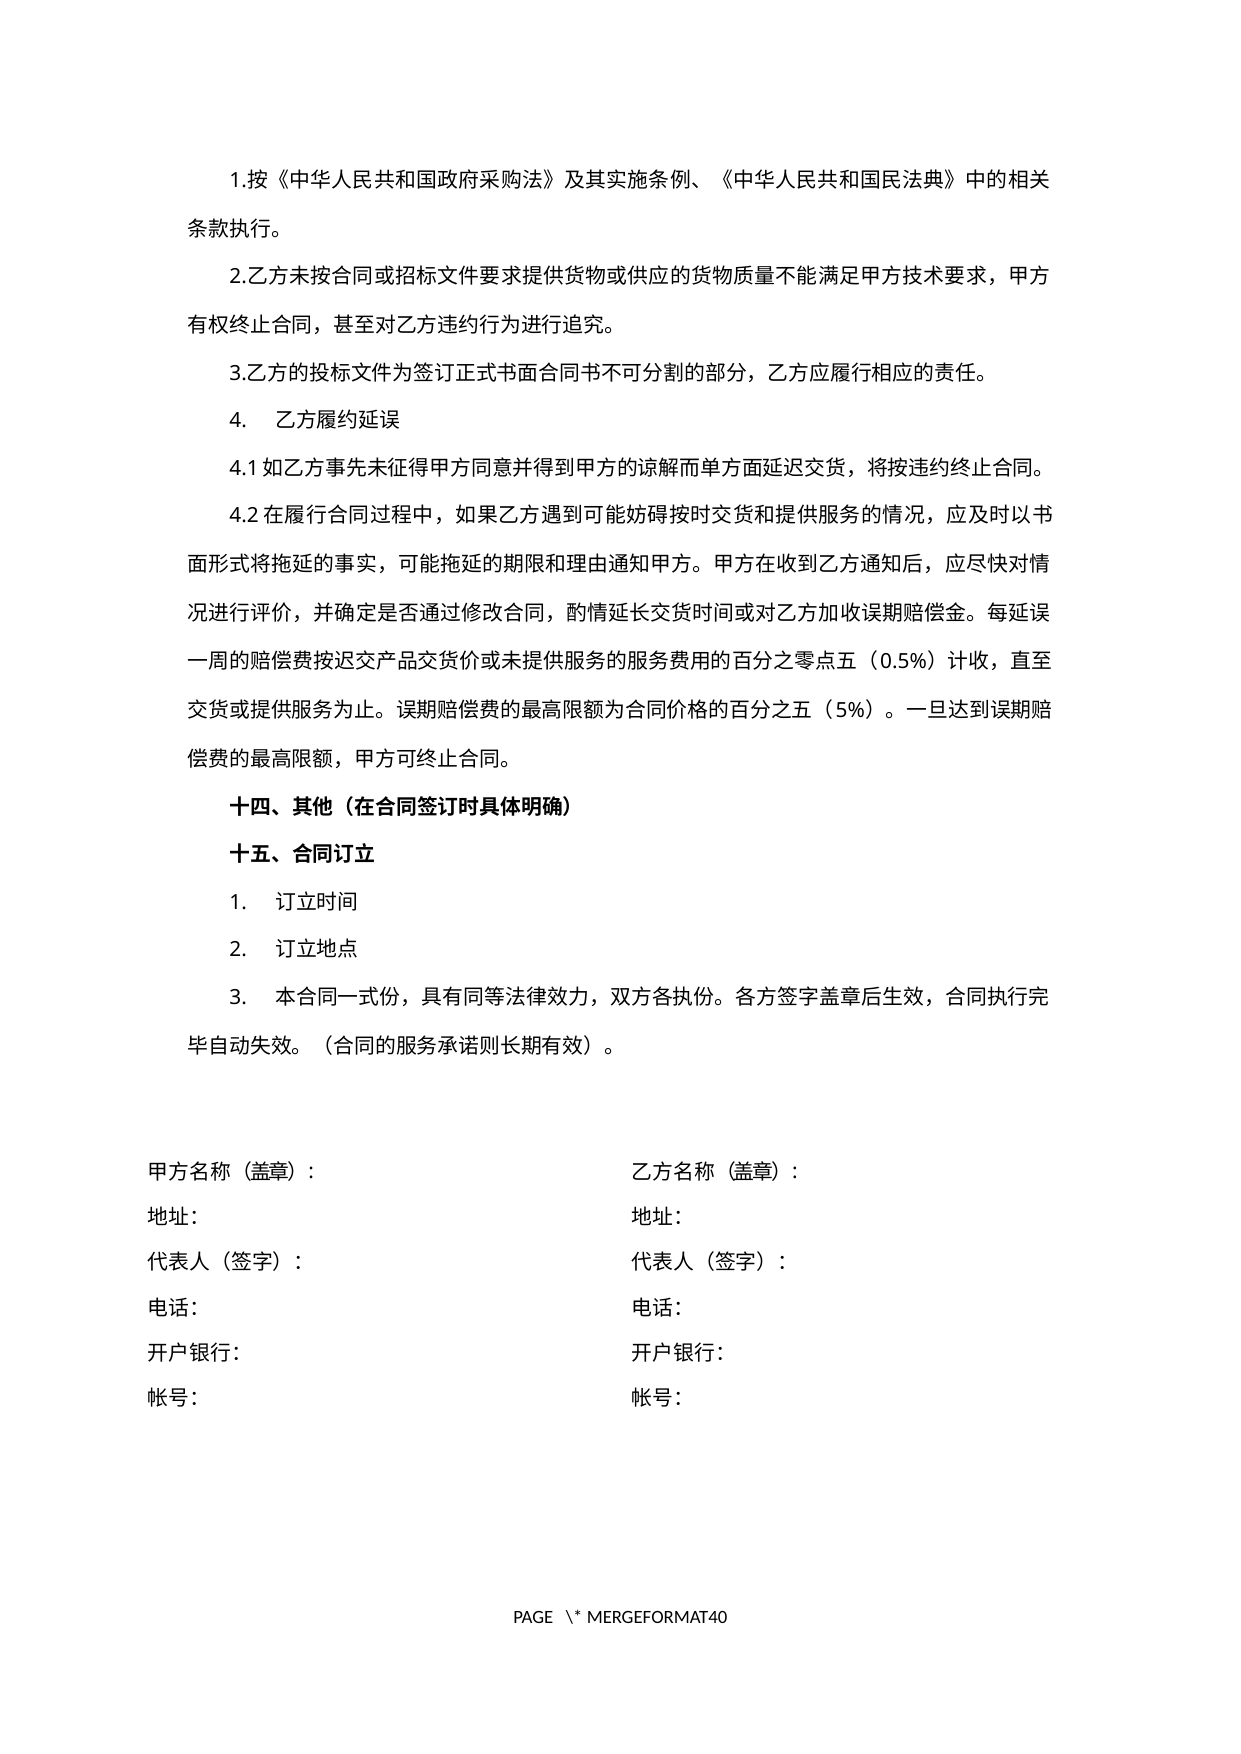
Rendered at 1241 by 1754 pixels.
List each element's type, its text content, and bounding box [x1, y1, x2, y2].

text 1.按《中华人民共和国政府采购法》及其实施条例、《中华人民共和国民法典》中的相关条款执行。 [187, 162, 1053, 243]
text 2. 订立地点 [187, 932, 1053, 964]
text 4.2在履行合同过程中，如果乙方遇到可能妨碍按时交货和提供服务的情况，应及时以书面形式将拖延的事实，可能拖延的期限和理由通知甲方。甲方在收到乙方通知后，应尽快对情况进行评价，并确定是否通过修改合同，酌情延长交货时间或对乙方加收误期赔偿金。每延误一周的赔偿费按迟交产品交货价或未提供服务的服务费用的百分之零点五（0.5%）计收，直至交货或提供服务为止。误期赔偿费的最高限额为合同价格的百分之五（5%）。一旦达到误期赔偿费的最高限额，甲方可终止合同。 [187, 497, 1053, 774]
text 4.1如乙方事先未征得甲方同意并得到甲方的谅解而单方面延迟交货，将按违约终止合同。 [187, 450, 1053, 482]
text 1. 订立时间 [187, 884, 1053, 917]
text 2.乙方未按合同或招标文件要求提供货物或供应的货物质量不能满足甲方技术要求，甲方有权终止合同，甚至对乙方违约行为进行追究。 [187, 258, 1053, 339]
table_header 甲方名称（盖章）: 地址： 代表人（签字）： 电话： 开户银行： 帐号： [136, 1155, 620, 1424]
text 3. 本合同一式份，具有同等法律效力，双方各执份。各方签字盖章后生效，合同执行完毕自动失效。（合同的服务承诺则长期有效）。 [187, 979, 1053, 1061]
table_header 乙方名称（盖章）: 地址： 代表人（签字）： 电话： 开户银行： 帐号： [620, 1155, 1104, 1424]
text 十五、合同订立 [187, 836, 1053, 869]
text 4. 乙方履约延误 [187, 402, 1053, 435]
text 十四、其他（在合同签订时具体明确） [187, 789, 1053, 821]
text 3.乙方的投标文件为签订正式书面合同书不可分割的部分，乙方应履行相应的责任。 [187, 355, 1053, 387]
